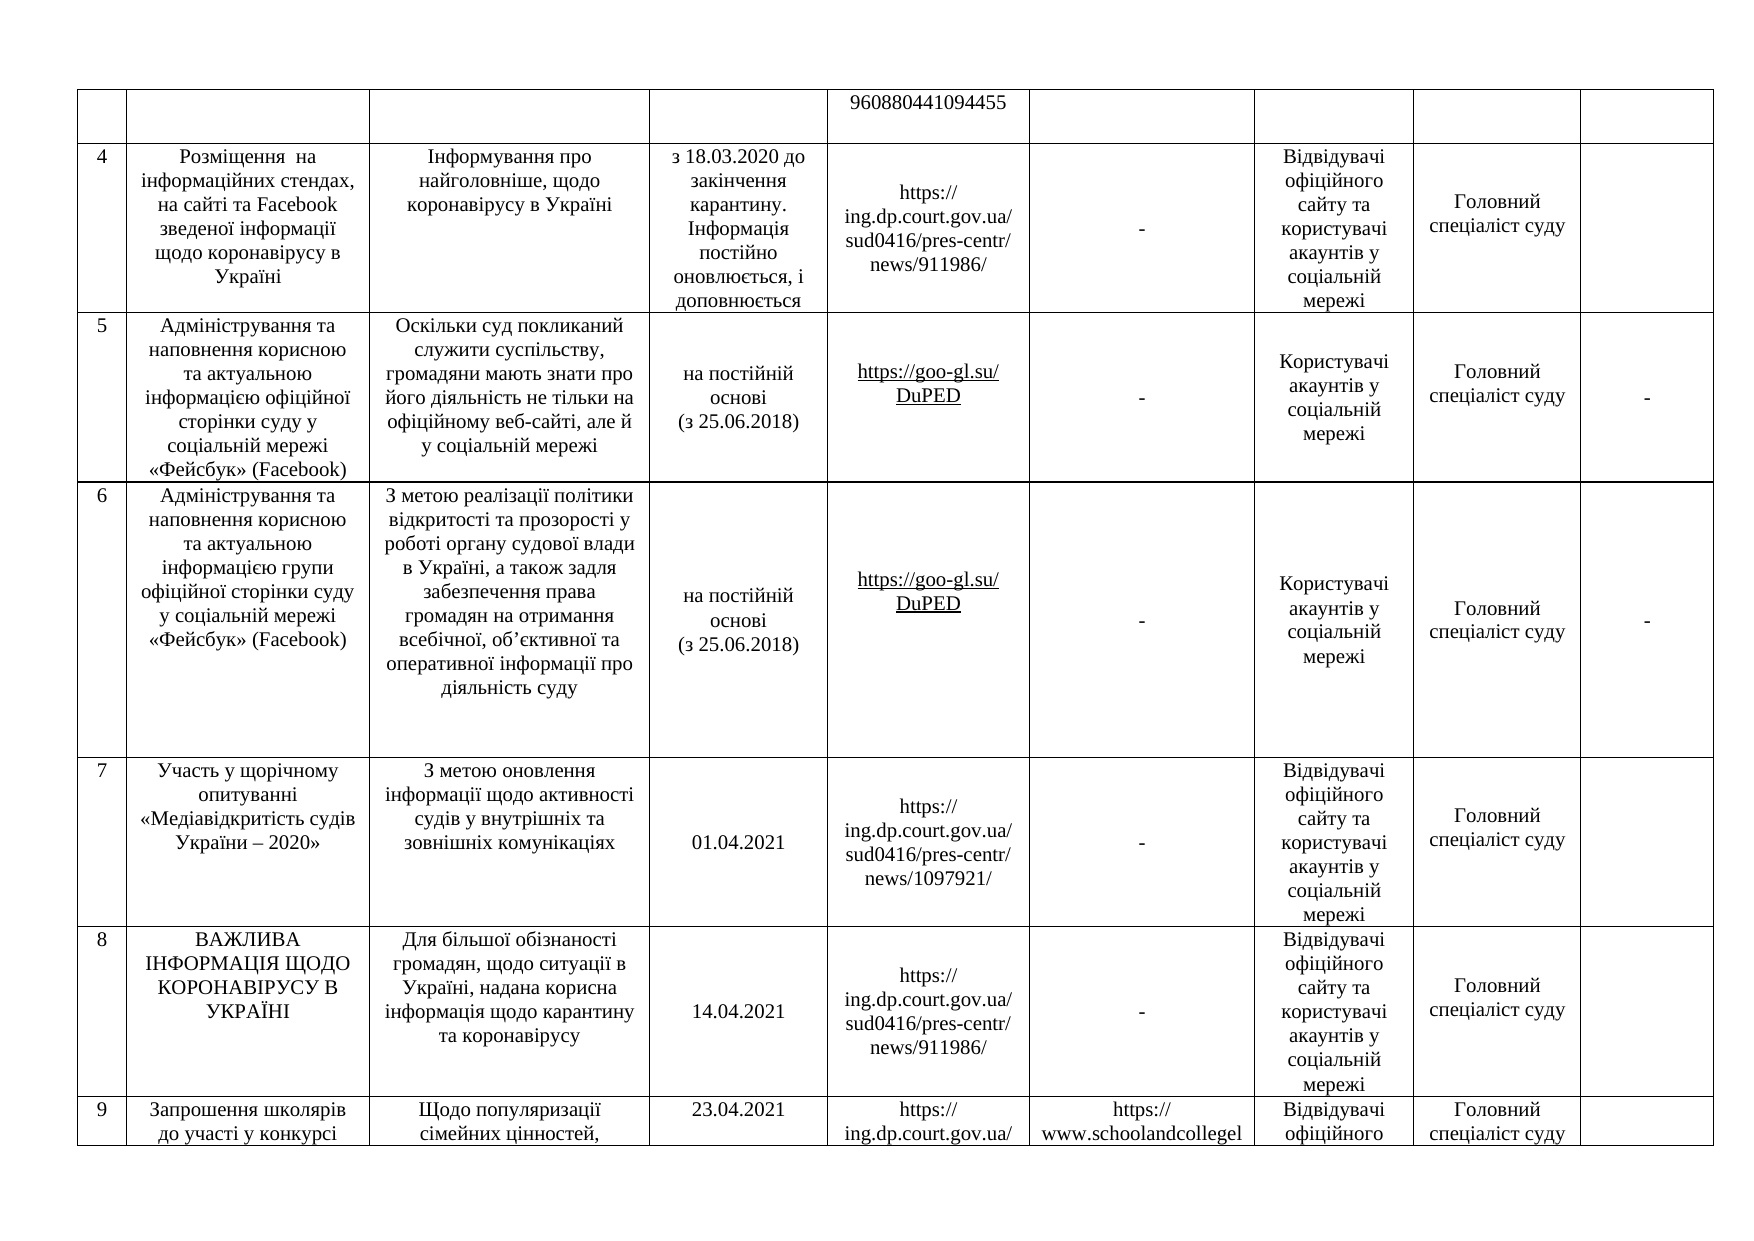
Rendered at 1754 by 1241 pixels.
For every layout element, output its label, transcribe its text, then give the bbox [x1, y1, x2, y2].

table_cell - [1581, 313, 1713, 481]
table_cell З метою оновлення інформації щодо активності судів у внутрішніх та зовнішніх комунікаціях [370, 758, 649, 926]
table_cell [1581, 758, 1713, 926]
table_cell https://ing.dp.court.gov.ua/sud0416/pres-centr/news/1097921/ [828, 758, 1029, 926]
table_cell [828, 1097, 1029, 1145]
table_cell 8 [78, 927, 126, 1096]
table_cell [1414, 1097, 1580, 1145]
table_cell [650, 90, 827, 142]
table_cell 4 [78, 144, 126, 312]
table_cell Головний спеціаліст суду [1414, 927, 1580, 1096]
table_cell https://goo-gl.su/DuPED [828, 483, 1029, 757]
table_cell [1414, 90, 1580, 142]
table_cell Головний спеціаліст суду [1414, 313, 1580, 481]
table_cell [1255, 90, 1413, 142]
table_cell на постійній основі (з 25.06.2018) [650, 483, 827, 757]
table_cell - [1030, 144, 1254, 312]
table_cell 9 [78, 1097, 126, 1145]
table_cell 5 [78, 313, 126, 481]
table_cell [370, 90, 649, 142]
table_cell Відвідувачі офіційного сайту та користувачі акаунтів у соціальній мережі [1255, 144, 1413, 312]
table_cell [370, 1097, 649, 1145]
table_cell Відвідувачі офіційного сайту та користувачі акаунтів у соціальній мережі [1255, 758, 1413, 926]
table_cell https://goo-gl.su/DuPED [828, 313, 1029, 481]
table_cell - [1030, 927, 1254, 1096]
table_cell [127, 1097, 369, 1145]
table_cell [1255, 1097, 1413, 1145]
table_cell З метою реалізації політики відкритості та прозорості у роботі органу судової влади в Україні, а також задля забезпечення права громадян на отримання всебічної, об’єктивної та оперативної інформації про діяльність суду [370, 483, 649, 757]
table_cell Головний спеціаліст суду [1414, 483, 1580, 757]
table_cell Інформування про найголовніше, щодо коронавірусу в Україні [370, 144, 649, 312]
table_cell - [1030, 758, 1254, 926]
table_cell 01.04.2021 [650, 758, 827, 926]
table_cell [1030, 1097, 1254, 1145]
table_cell [1581, 144, 1713, 312]
table_cell Оскільки суд покликаний служити суспільству, громадяни мають знати про його діяльність не тільки на офіційному веб-сайті, але й у соціальній мережі [370, 313, 649, 481]
table_cell [1581, 1097, 1713, 1145]
table_cell 6 [78, 483, 126, 757]
table_cell Користувачі акаунтів у соціальній мережі [1255, 483, 1413, 757]
table_cell Головний спеціаліст суду [1414, 144, 1580, 312]
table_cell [828, 90, 1029, 142]
table_cell [1581, 927, 1713, 1096]
table_cell 7 [78, 758, 126, 926]
table_cell Головний спеціаліст суду [1414, 758, 1580, 926]
table_cell Адміністрування та наповнення корисною та актуальною інформацією групи офіційної сторінки суду у соціальній мережі «Фейсбук» (Facebook) [127, 483, 369, 757]
table_cell Відвідувачі офіційного сайту та користувачі акаунтів у соціальній мережі [1255, 927, 1413, 1096]
table_cell Користувачі акаунтів у соціальній мережі [1255, 313, 1413, 481]
table_cell [1581, 90, 1713, 142]
table_cell на постійній основі (з 25.06.2018) [650, 313, 827, 481]
table_cell - [1030, 313, 1254, 481]
table_cell 3 [78, 90, 126, 142]
table_cell Участь у щорічному опитуванні «Медіавідкритість судів України – 2020» [127, 758, 369, 926]
table_cell 14.04.2021 [650, 927, 827, 1096]
table_cell - [1030, 483, 1254, 757]
table_cell https://ing.dp.court.gov.ua/sud0416/pres-centr/news/911986/ [828, 927, 1029, 1096]
table_cell Адміністрування та наповнення корисною та актуальною інформацією офіційної сторінки суду у соціальній мережі «Фейсбук» (Facebook) [127, 313, 369, 481]
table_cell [127, 90, 369, 142]
table_cell https://ing.dp.court.gov.ua/sud0416/pres-centr/news/911986/ [828, 144, 1029, 312]
table_cell Розміщення на інформаційних стендах, на сайті та Facebook зведеної інформації щодо коронавірусу в Україні [127, 144, 369, 312]
table_cell - [1581, 483, 1713, 757]
table_cell 23.04.2021 [650, 1097, 827, 1145]
table_cell Для більшої обізнаності громадян, щодо ситуації в Україні, надана корисна інформація щодо карантину та коронавірусу [370, 927, 649, 1096]
table_cell з 18.03.2020 до закінчення карантину. Інформація постійно оновлюється, і доповнюється [650, 144, 827, 312]
table_cell ВАЖЛИВА ІНФОРМАЦІЯ ЩОДО КОРОНАВІРУСУ В УКРАЇНІ [127, 927, 369, 1096]
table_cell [1030, 90, 1254, 142]
